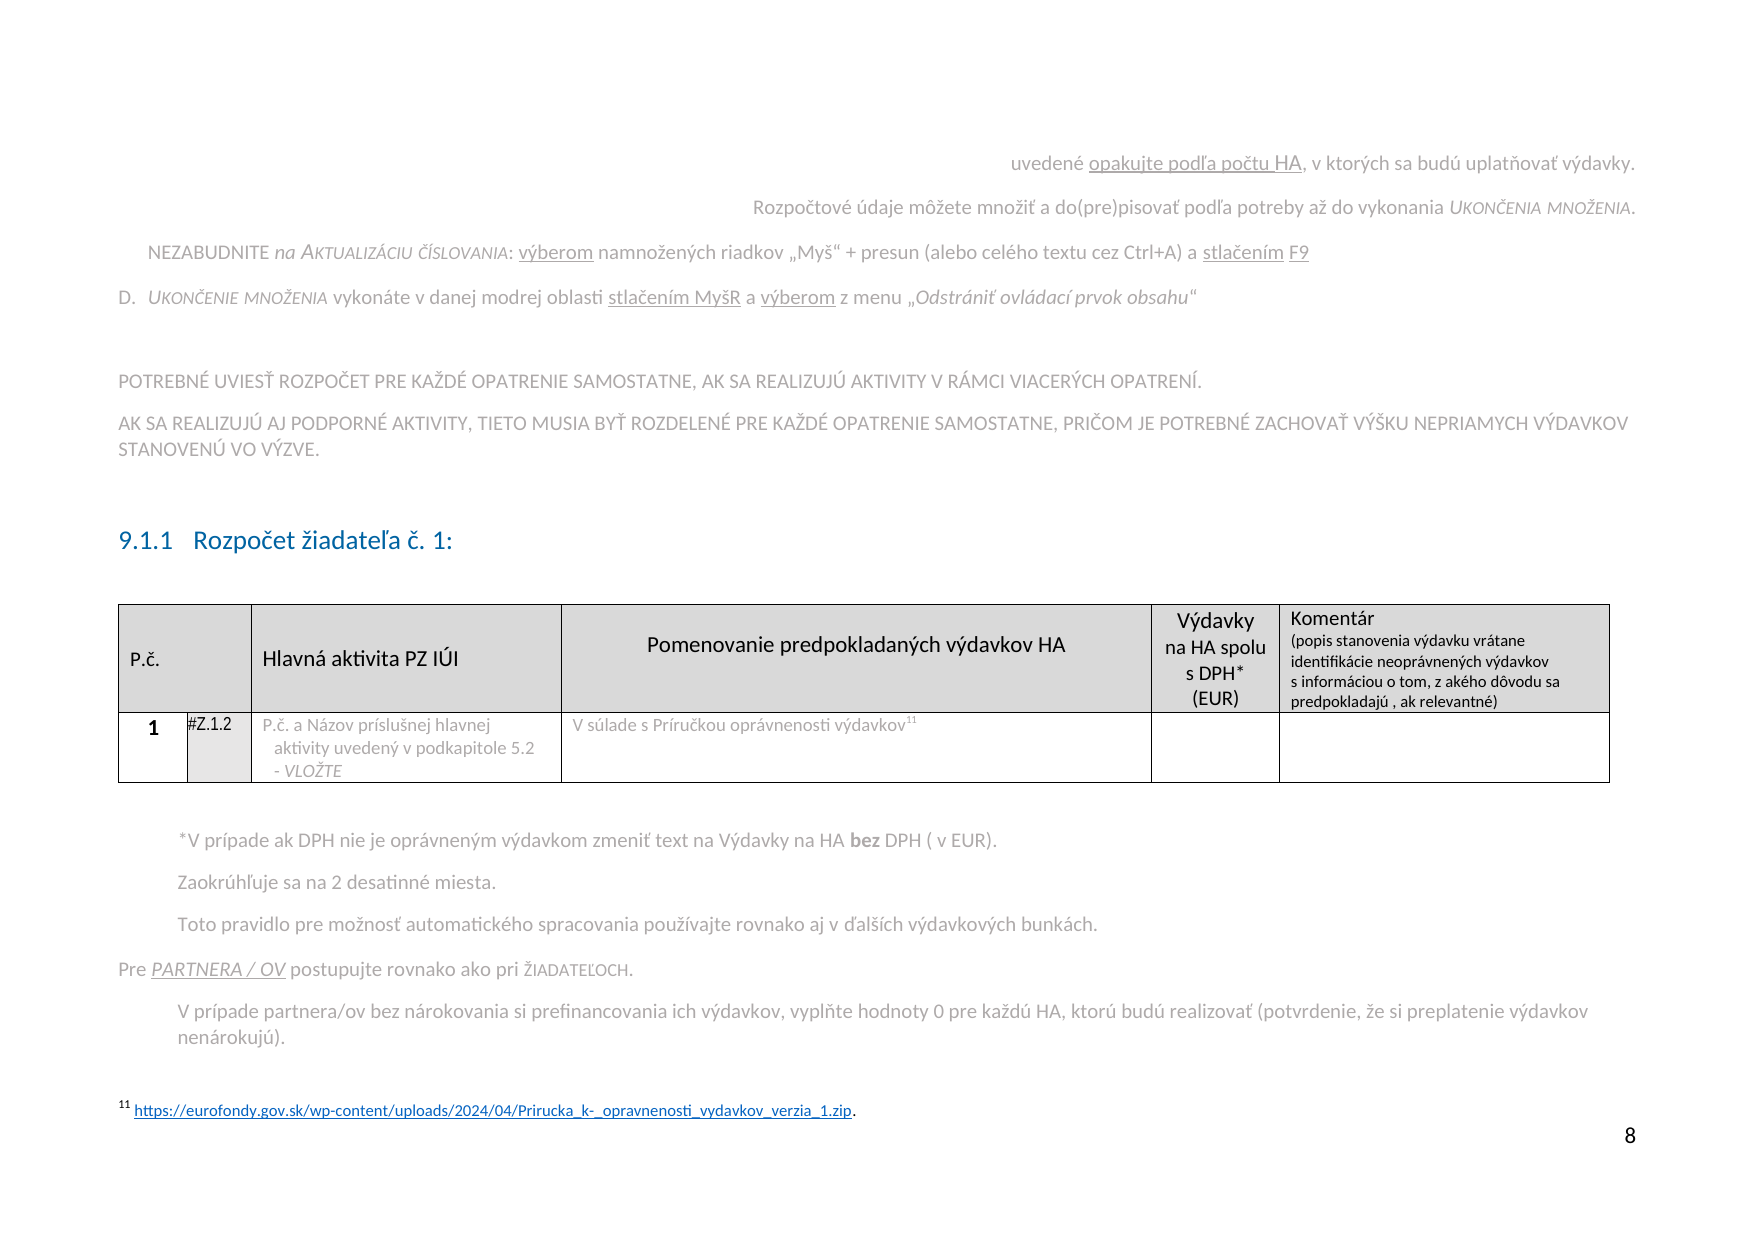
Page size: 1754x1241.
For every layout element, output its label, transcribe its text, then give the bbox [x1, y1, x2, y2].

text POTREBNÉ UVIESŤ ROZPOČET PRE KAŽDÉ OPATRENIE SAMOSTATNE, AK SA REALIZUJÚ AKTIVITY V RÁMCI VIACERÝCH OPATRENÍ. [118, 368, 1636, 394]
text uvedené opakujte podľa počtu HA, v ktorých sa budú uplatňovať výdavky. [118, 148, 1636, 176]
text Zaokrúhľuje sa na 2 desatinné miesta. [177, 869, 1636, 895]
text NEZABUDNITE na Aktualizáciu číslovania: výberom namnožených riadkov „Myš“ + presun (alebo celého textu cez Ctrl+A) a stlačením F9 [118, 237, 1636, 265]
text *V prípade ak DPH nie je oprávneným výdavkom zmeniť text na Výdavky na HA bez DPH ( v EUR). [177, 827, 1636, 853]
text D. Ukončenie množenia vykonáte v danej modrej oblasti stlačením MyšR a výberom z menu „Odstrániť ovládací prvok obsahu“ [118, 282, 1636, 310]
text AK SA REALIZUJÚ AJ PODPORNÉ AKTIVITY, TIETO MUSIA BYŤ ROZDELENÉ PRE KAŽDÉ OPATRENIE SAMOSTATNE, PRIČOM JE POTREBNÉ ZACHOVAŤ VÝŠKU NEPRIAMYCH VÝDAVKOV STANOVENÚ VO VÝZVE. [118, 411, 1636, 461]
text Toto pravidlo pre možnosť automatického spracovania používajte rovnako aj v ďalších výdavkových bunkách. [177, 912, 1636, 937]
text Rozpočtové údaje môžete množiť a do(pre)pisovať podľa potreby až do vykonania Ukončenia množenia. [118, 192, 1636, 220]
text V prípade partnera/ov bez nárokovania si prefinancovania ich výdavkov, vyplňte hodnoty 0 pre každú HA, ktorú budú realizovať (potvrdenie, že si preplatenie výdavkov nenárokujú). [177, 998, 1636, 1049]
text Pre partnerA / ov postupujte rovnako ako pri žiadateľoch. [118, 954, 1636, 982]
